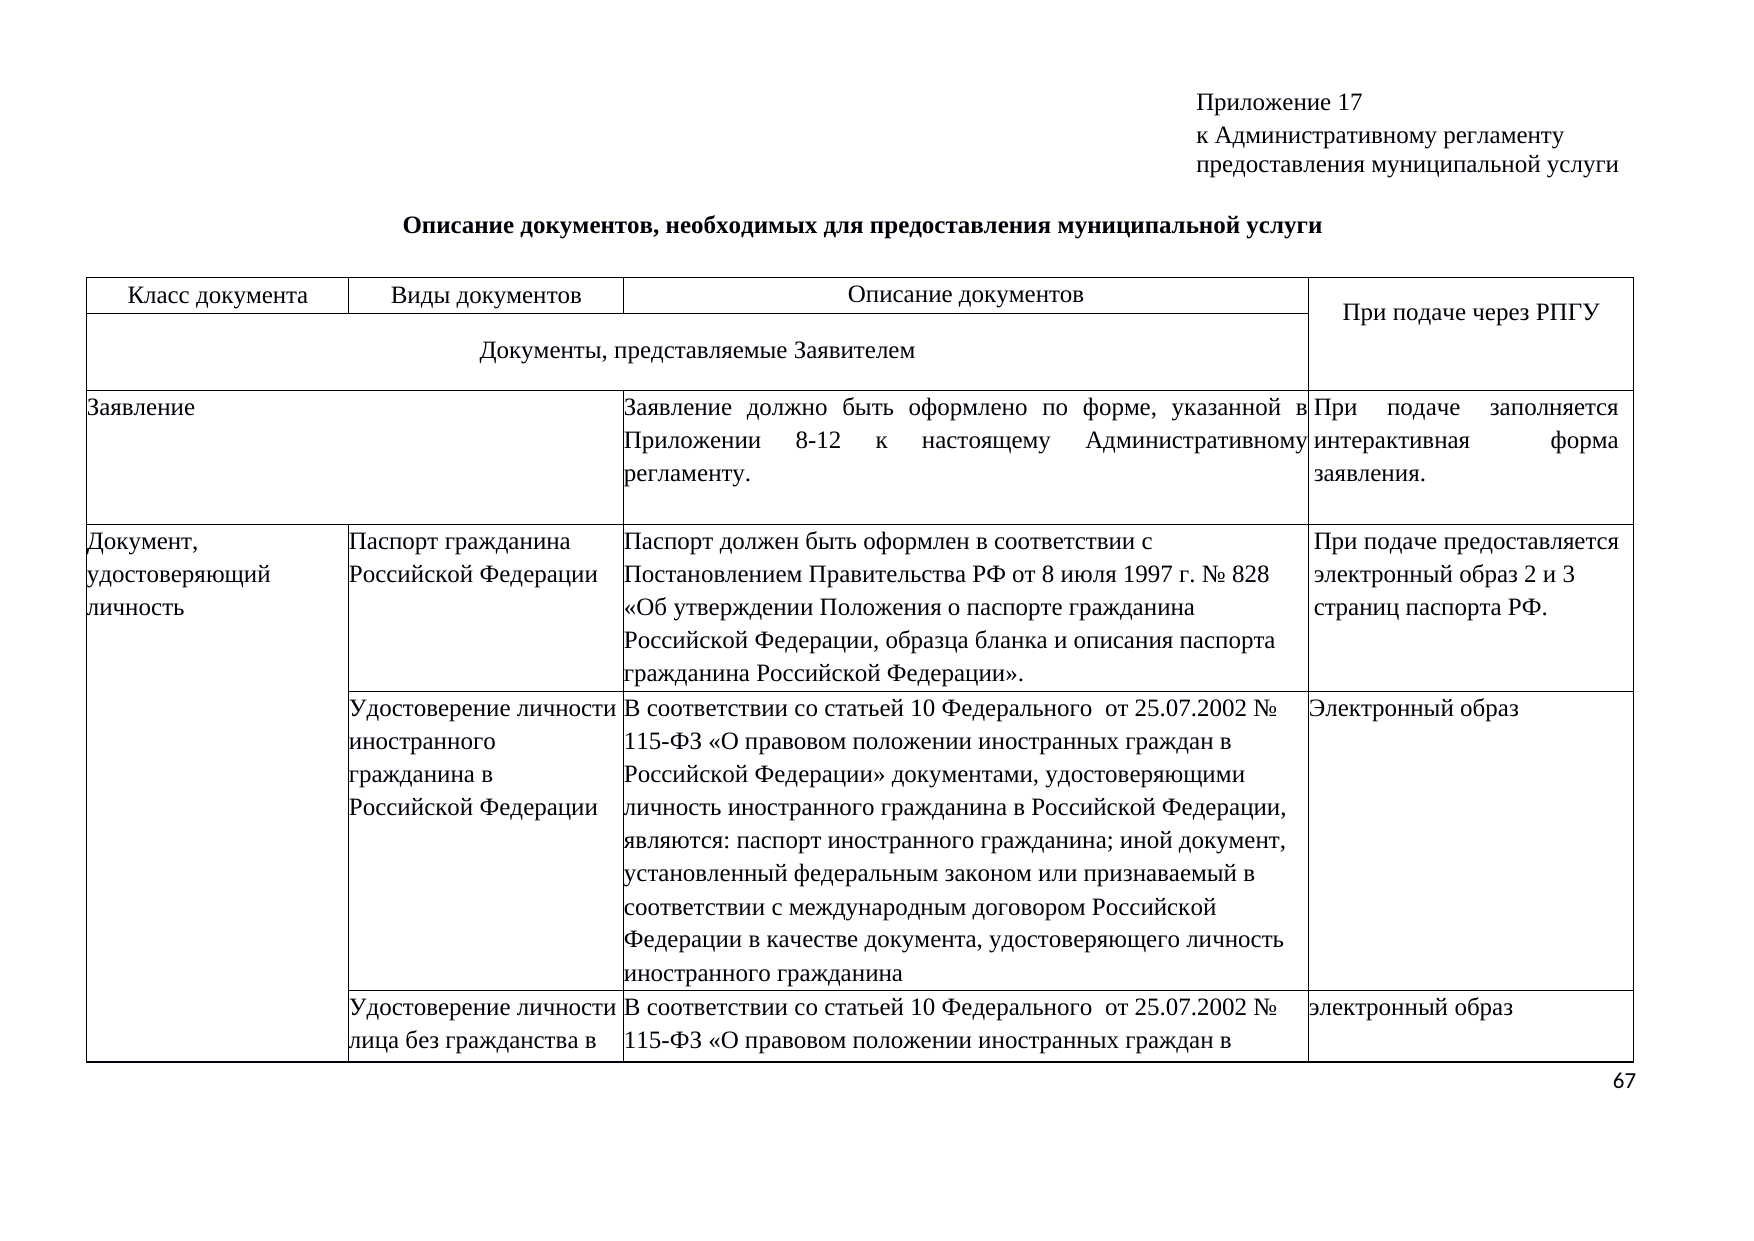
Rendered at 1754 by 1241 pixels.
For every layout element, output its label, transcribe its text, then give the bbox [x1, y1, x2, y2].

table_cell Заявление [87, 391, 623, 524]
table_header Описание документов [624, 278, 1308, 313]
table_cell При подаче заполняется интерактивная форма заявления. [1309, 391, 1633, 524]
table_cell Паспорт гражданина Российской Федерации [349, 525, 623, 691]
table_header Класс документа [87, 278, 348, 313]
table_header Виды документов [349, 278, 623, 313]
table_cell Документ, удостоверяющий личность [87, 525, 348, 1061]
table_cell Удостоверение личности иностранного гражданина в Российской Федерации [349, 692, 623, 990]
table_cell При подаче предоставляется электронный образ 2 и 3 страниц паспорта РФ. [1309, 525, 1633, 691]
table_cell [349, 991, 623, 1061]
subtitle Описание документов, необходимых для предоставления муниципальной услуги [89, 211, 1636, 239]
table_cell Электронный образ [1309, 692, 1633, 990]
table_cell В соответствии со статьей 10 Федерального закона от 25.07.2002 № 115-ФЗ «О правовом положении иностранных граждан в Российской Федерации» документами, удостоверяющими личность иностранного гражданина в Российской Федерации, являются: паспорт иностранного гражданина; иной документ, установленный федеральным законом или признаваемый в соответствии с международным договором Российской Федерации в качестве документа, удостоверяющего личность иностранного гражданина [624, 692, 1308, 990]
table_cell Паспорт должен быть оформлен в соответствии с Постановлением Правительства РФ от 8 июля 1997 г. № 828 «Об утверждении Положения о паспорте гражданина Российской Федерации, образца бланка и описания паспорта гражданина Российской Федерации». [624, 525, 1308, 691]
table_header При подаче через РПГУ [1309, 278, 1633, 390]
table_cell Документы, представляемые Заявителем [87, 314, 1308, 390]
table_cell электронный образ [1309, 991, 1633, 1061]
subtitle Приложение 17 [1196, 87, 1636, 116]
table_cell Заявление должно быть оформлено по форме, указанной в Приложении 8-12 к настоящему Административному регламенту. [624, 391, 1308, 524]
text к Административному регламенту предоставления муниципальной услуги [1196, 120, 1636, 178]
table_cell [624, 991, 1308, 1061]
